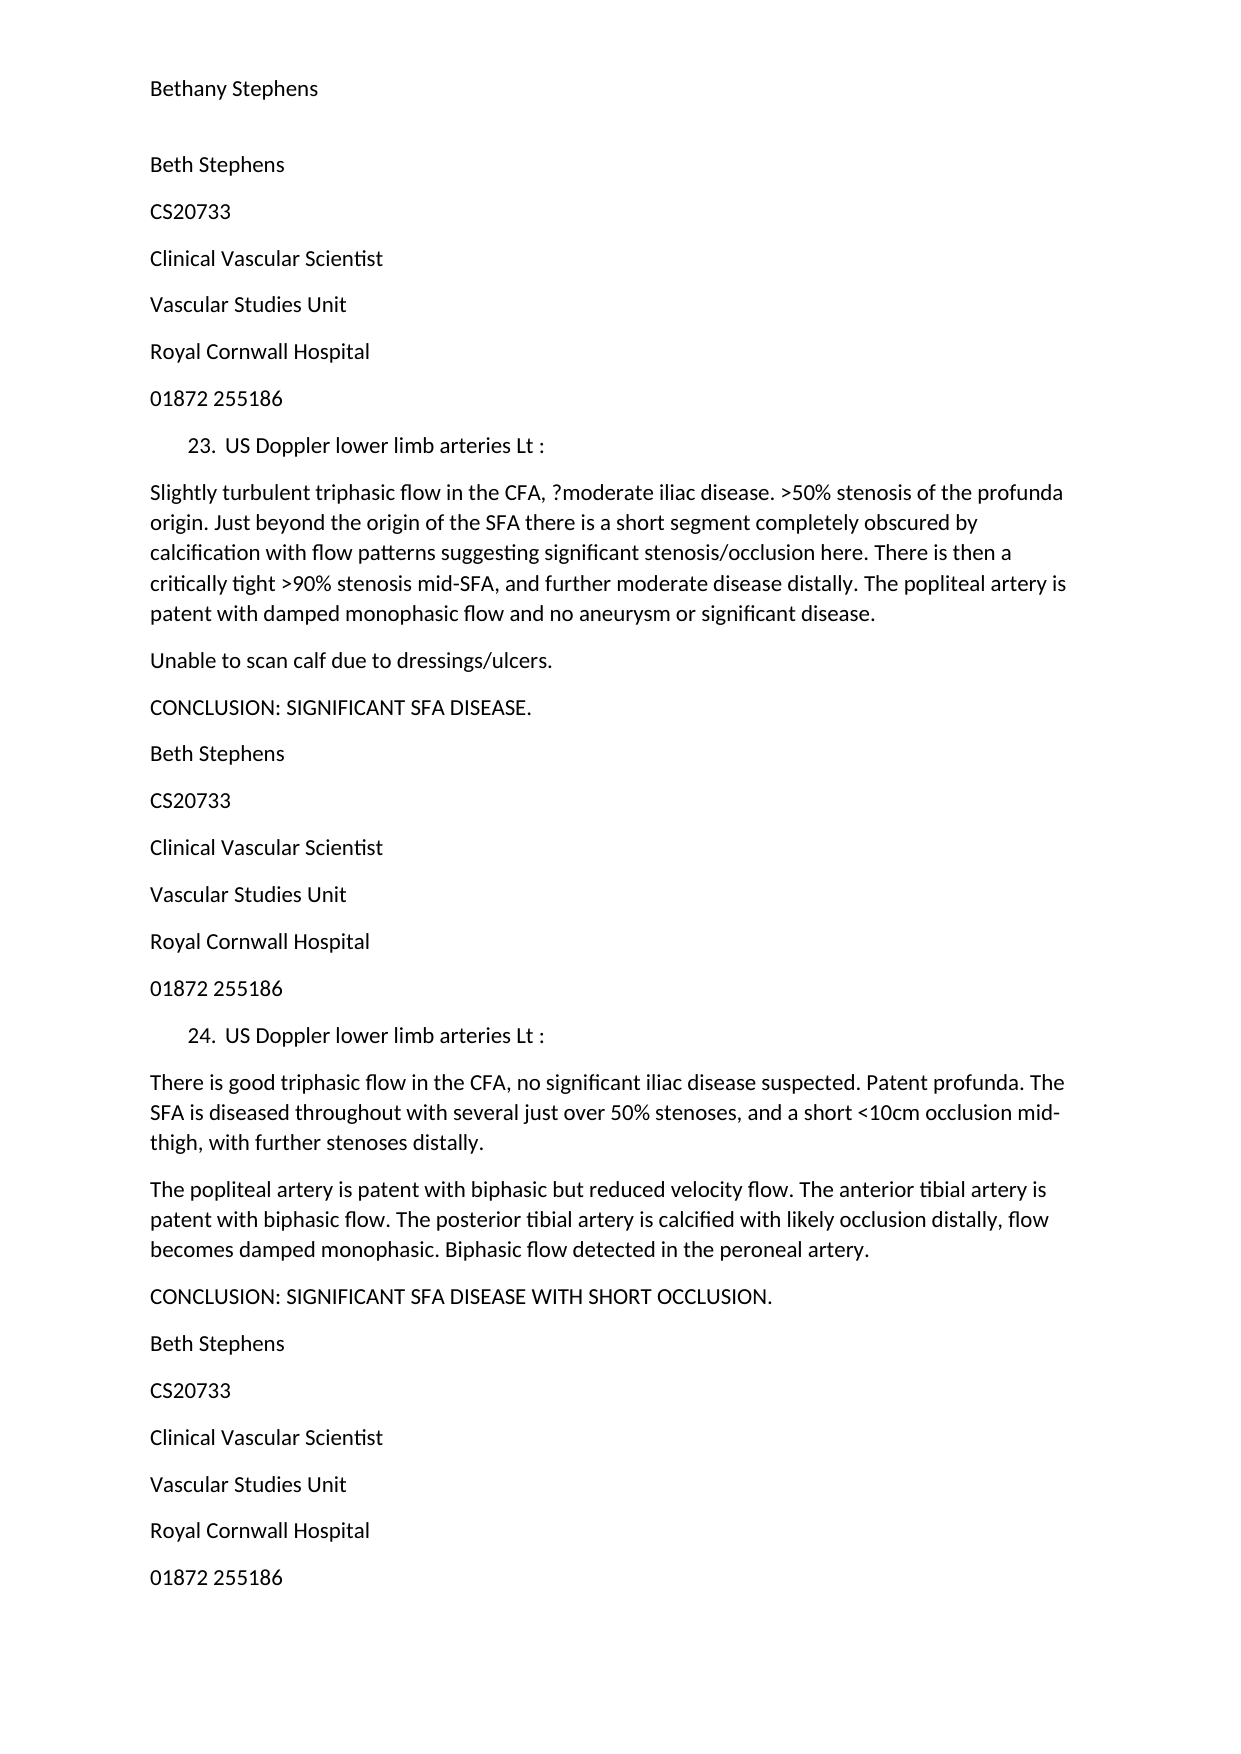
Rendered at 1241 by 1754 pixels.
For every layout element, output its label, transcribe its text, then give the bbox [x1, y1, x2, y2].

text Unable to scan calf due to dressings/ulcers. [150, 646, 1090, 674]
text Vascular Studies Unit [150, 1470, 1090, 1498]
text Vascular Studies Unit [150, 880, 1090, 908]
list US Doppler lower limb arteries Lt : [187, 1021, 1090, 1049]
text 01872 255186 [150, 1563, 1090, 1592]
text Beth Stephens [150, 1329, 1090, 1357]
text CONCLUSION: SIGNIFICANT SFA DISEASE. [150, 693, 1090, 721]
text CS20733 [150, 786, 1090, 814]
text The popliteal artery is patent with biphasic but reduced velocity flow. The anterior tibial artery is patent with biphasic flow. The posterior tibial artery is calcified with likely occlusion distally, flow becomes damped monophasic. Biphasic flow detected in the peroneal artery. [150, 1175, 1090, 1263]
text Beth Stephens [150, 150, 1090, 178]
text Clinical Vascular Scientist [150, 1423, 1090, 1451]
text CS20733 [150, 197, 1090, 225]
text There is good triphasic flow in the CFA, no significant iliac disease suspected. Patent profunda. The SFA is diseased throughout with several just over 50% stenoses, and a short <10cm occlusion mid-thigh, with further stenoses distally. [150, 1068, 1090, 1156]
text Royal Cornwall Hospital [150, 337, 1090, 366]
text 01872 255186 [150, 384, 1090, 412]
text 01872 255186 [150, 974, 1090, 1002]
text Clinical Vascular Scientist [150, 833, 1090, 861]
text Slightly turbulent triphasic flow in the CFA, ?moderate iliac disease. >50% stenosis of the profunda origin. Just beyond the origin of the SFA there is a short segment completely obscured by calcification with flow patterns suggesting significant stenosis/occlusion here. There is then a critically tight >90% stenosis mid-SFA, and further moderate disease distally. The popliteal artery is patent with damped monophasic flow and no aneurysm or significant disease. [150, 478, 1090, 627]
text CONCLUSION: SIGNIFICANT SFA DISEASE WITH SHORT OCCLUSION. [150, 1282, 1090, 1310]
text Clinical Vascular Scientist [150, 244, 1090, 272]
list US Doppler lower limb arteries Lt : [187, 431, 1090, 459]
text Vascular Studies Unit [150, 291, 1090, 319]
text CS20733 [150, 1376, 1090, 1404]
text Royal Cornwall Hospital [150, 1517, 1090, 1545]
text Royal Cornwall Hospital [150, 927, 1090, 955]
text Beth Stephens [150, 739, 1090, 768]
